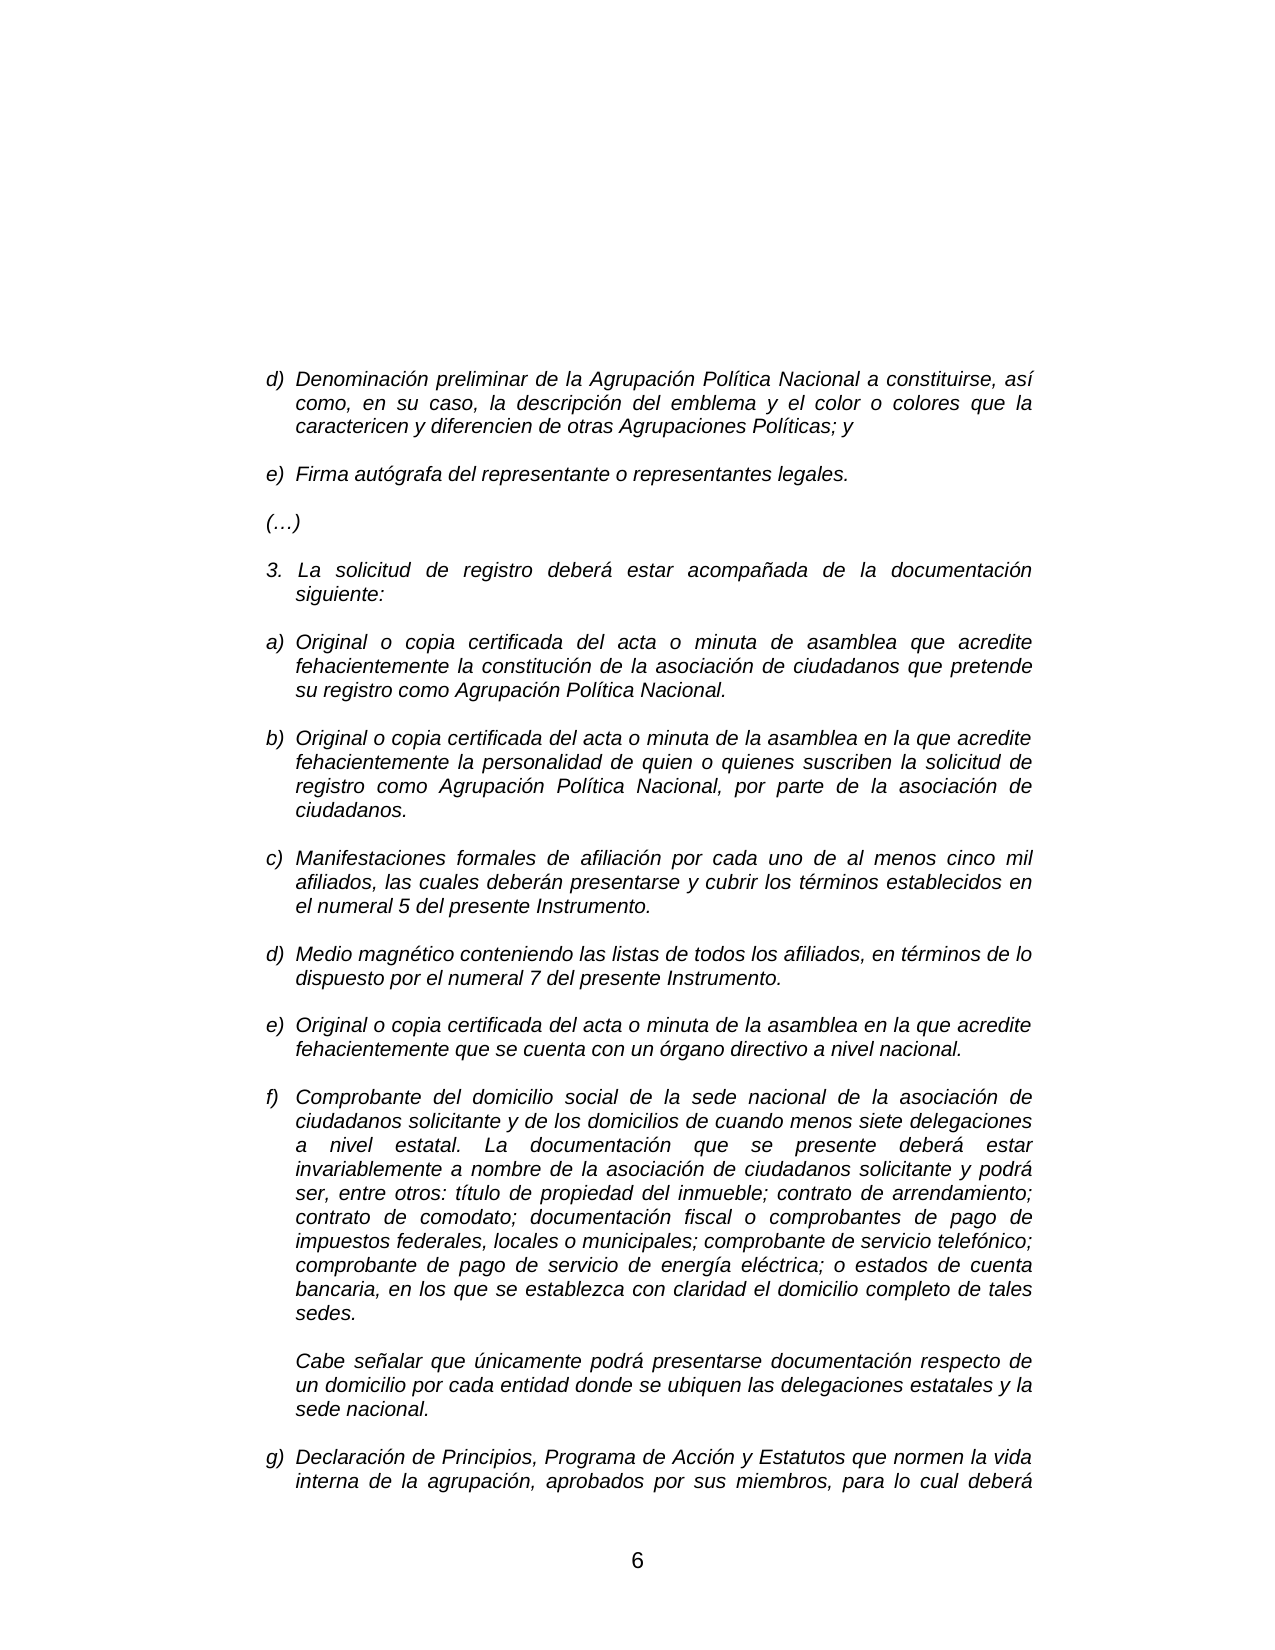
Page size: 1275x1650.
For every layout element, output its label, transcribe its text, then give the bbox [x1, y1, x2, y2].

text 3. La solicitud de registro deberá estar acompañada de la documentación siguiente: [266, 558, 1033, 606]
text (…) [236, 510, 1033, 534]
list Manifestaciones formales de afiliación por cada uno de al menos cinco mil afiliados, las cuales deberán presentarse y cubrir los términos establecidos en el numeral 5 del presente Instrumento. [266, 846, 1033, 917]
list Original o copia certificada del acta o minuta de asamblea que acredite fehacientemente la constitución de la asociación de ciudadanos que pretende su registro como Agrupación Política Nacional. [266, 630, 1033, 702]
list Firma autógrafa del representante o representantes legales. [266, 462, 1033, 486]
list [266, 1444, 1033, 1492]
list Denominación preliminar de Nacional a constituirse, así como, en su caso, la descripción del emblema y el color o colores que la caractericen y diferencien de otras Agrupaciones Políticas; y [266, 366, 1033, 438]
list Comprobante del domicilio social de la sede nacional de la asociación de ciudadanos solicitante y de los domicilios de cuando menos siete delegaciones a nivel estatal. La documentación que se presente deberá estar invariablemente a nombre de la asociación de ciudadanos solicitante y podrá ser, entre otros: título de propiedad del inmueble; contrato de arrendamiento; contrato de comodato; documentación fiscal o comprobantes de pago de impuestos federales, locales o municipales; comprobante de servicio telefónico; comprobante de pago de servicio de energía eléctrica; o estados de cuenta bancaria, en los que se establezca con claridad el domicilio completo de tales sedes. [266, 1085, 1033, 1325]
list Original o copia certificada del acta o minuta de la asamblea en la que acredite fehacientemente que se cuenta con un órgano directivo a nivel nacional. [266, 1013, 1033, 1061]
text Cabe señalar que únicamente podrá presentarse documentación respecto de un domicilio por cada entidad donde se ubiquen las delegaciones estatales y la sede nacional. [295, 1349, 1033, 1421]
list Original o copia certificada del acta o minuta de la asamblea en la que acredite fehacientemente la personalidad de quien o quienes suscriben la solicitud de registro como Agrupación Política Nacional, por parte de la asociación de ciudadanos. [266, 726, 1033, 822]
list Medio magnético conteniendo las listas de todos los afiliados, en términos de lo dispuesto por el numeral 7 del presente Instrumento. [266, 941, 1033, 989]
